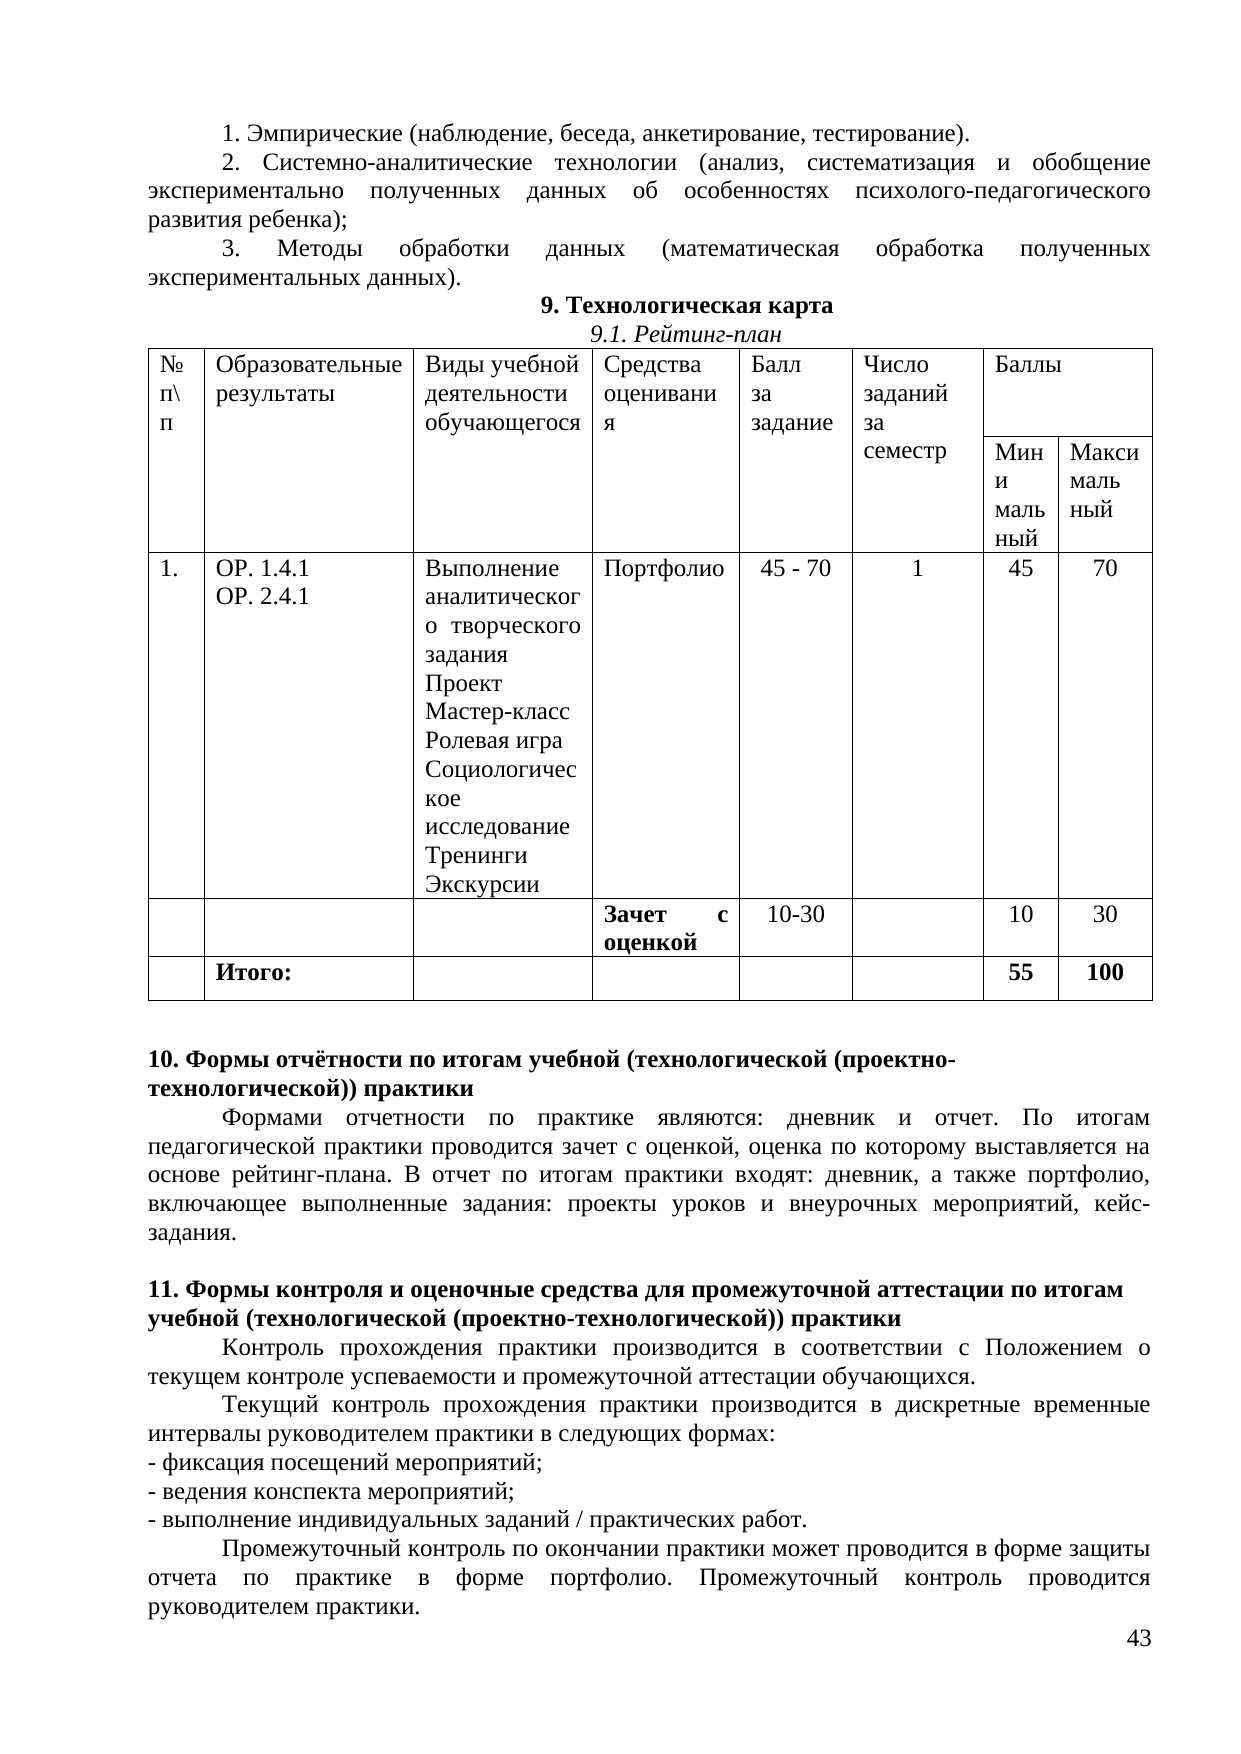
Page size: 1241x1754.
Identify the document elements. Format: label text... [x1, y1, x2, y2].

table_cell Выполнение аналитического творческого задания Проект Мастер-класс Ролевая игра Социологическое исследование Тренинги Экскурсии [414, 553, 592, 898]
text 1. Эмпирические (наблюдение, беседа, анкетирование, тестирование). [148, 118, 1152, 147]
table_cell 10 [984, 899, 1058, 956]
table_cell Макси маль ный [1059, 437, 1152, 552]
table_cell 45 [984, 553, 1058, 898]
table_cell 10-30 [740, 899, 852, 956]
table_cell [853, 957, 983, 1000]
table_cell 100 [1059, 957, 1152, 1000]
table_header Число заданий за семестр [853, 349, 983, 552]
table_cell 70 [1059, 553, 1152, 898]
table_header Средства оценивания [593, 349, 739, 552]
text 3. Методы обработки данных (математическая обработка полученных экспериментальных данных). [148, 233, 1152, 291]
table_cell [149, 957, 204, 1000]
text 9.1. Рейтинг-план [148, 319, 1152, 348]
table_cell [149, 899, 204, 956]
table_header Виды учебной деятельности обучающегося [414, 349, 592, 552]
table_cell [205, 899, 413, 956]
text - фиксация посещений мероприятий; [148, 1447, 1152, 1476]
text Формами отчетности по практике являются: дневник и отчет. По итогам педагогической практики проводится зачет с оценкой, оценка по которому выставляется на основе рейтинг-плана. В отчет по итогам практики входят: дневник, а также портфолио, включающее выполненные задания: проекты уроков и внеурочных мероприятий, кейс-задания. [148, 1102, 1152, 1246]
table_cell [414, 899, 592, 956]
table_cell Портфолио [593, 553, 739, 898]
table_cell [414, 957, 592, 1000]
table_cell Зачет с оценкой [593, 899, 739, 956]
table_cell 30 [1059, 899, 1152, 956]
table_cell Итого: [205, 957, 413, 1000]
text Контроль прохождения практики производится в соответствии с Положением о текущем контроле успеваемости и промежуточной аттестации обучающихся. [148, 1332, 1152, 1389]
text 11. Формы контроля и оценочные средства для промежуточной аттестации по итогам учебной (технологической (проектно-технологической)) практики [148, 1274, 1152, 1332]
table_header Балл за задание [740, 349, 852, 552]
text 10. Формы отчётности по итогам учебной (технологической (проектно-технологической)) практики [148, 1044, 1152, 1102]
text Промежуточный контроль по окончании практики может проводится в форме защиты отчета по практике в форме портфолио. Промежуточный контроль проводится руководителем практики. [148, 1533, 1152, 1619]
text - выполнение индивидуальных заданий / практических работ. [148, 1504, 1152, 1533]
table_cell 1 [853, 553, 983, 898]
table_cell 55 [984, 957, 1058, 1000]
text 9. Технологическая карта [148, 291, 1152, 319]
table_cell [593, 957, 739, 1000]
table_header Баллы [984, 349, 1152, 436]
table_cell 45 - 70 [740, 553, 852, 898]
table_header № п\п [149, 349, 204, 552]
table_cell Мини маль ный [984, 437, 1058, 552]
text Текущий контроль прохождения практики производится в дискретные временные интервалы руководителем практики в следующих формах: [148, 1389, 1152, 1447]
text - ведения конспекта мероприятий; [148, 1476, 1152, 1504]
table_cell [853, 899, 983, 956]
table_header Образовательные результаты [205, 349, 413, 552]
table_cell 1. [149, 553, 204, 898]
table_cell ОР. 1.4.1 ОР. 2.4.1 [205, 553, 413, 898]
table_cell [740, 957, 852, 1000]
text 2. Системно-аналитические технологии (анализ, систематизация и обобщение экспериментально полученных данных об особенностях психолого-педагогического развития ребенка); [148, 147, 1152, 233]
